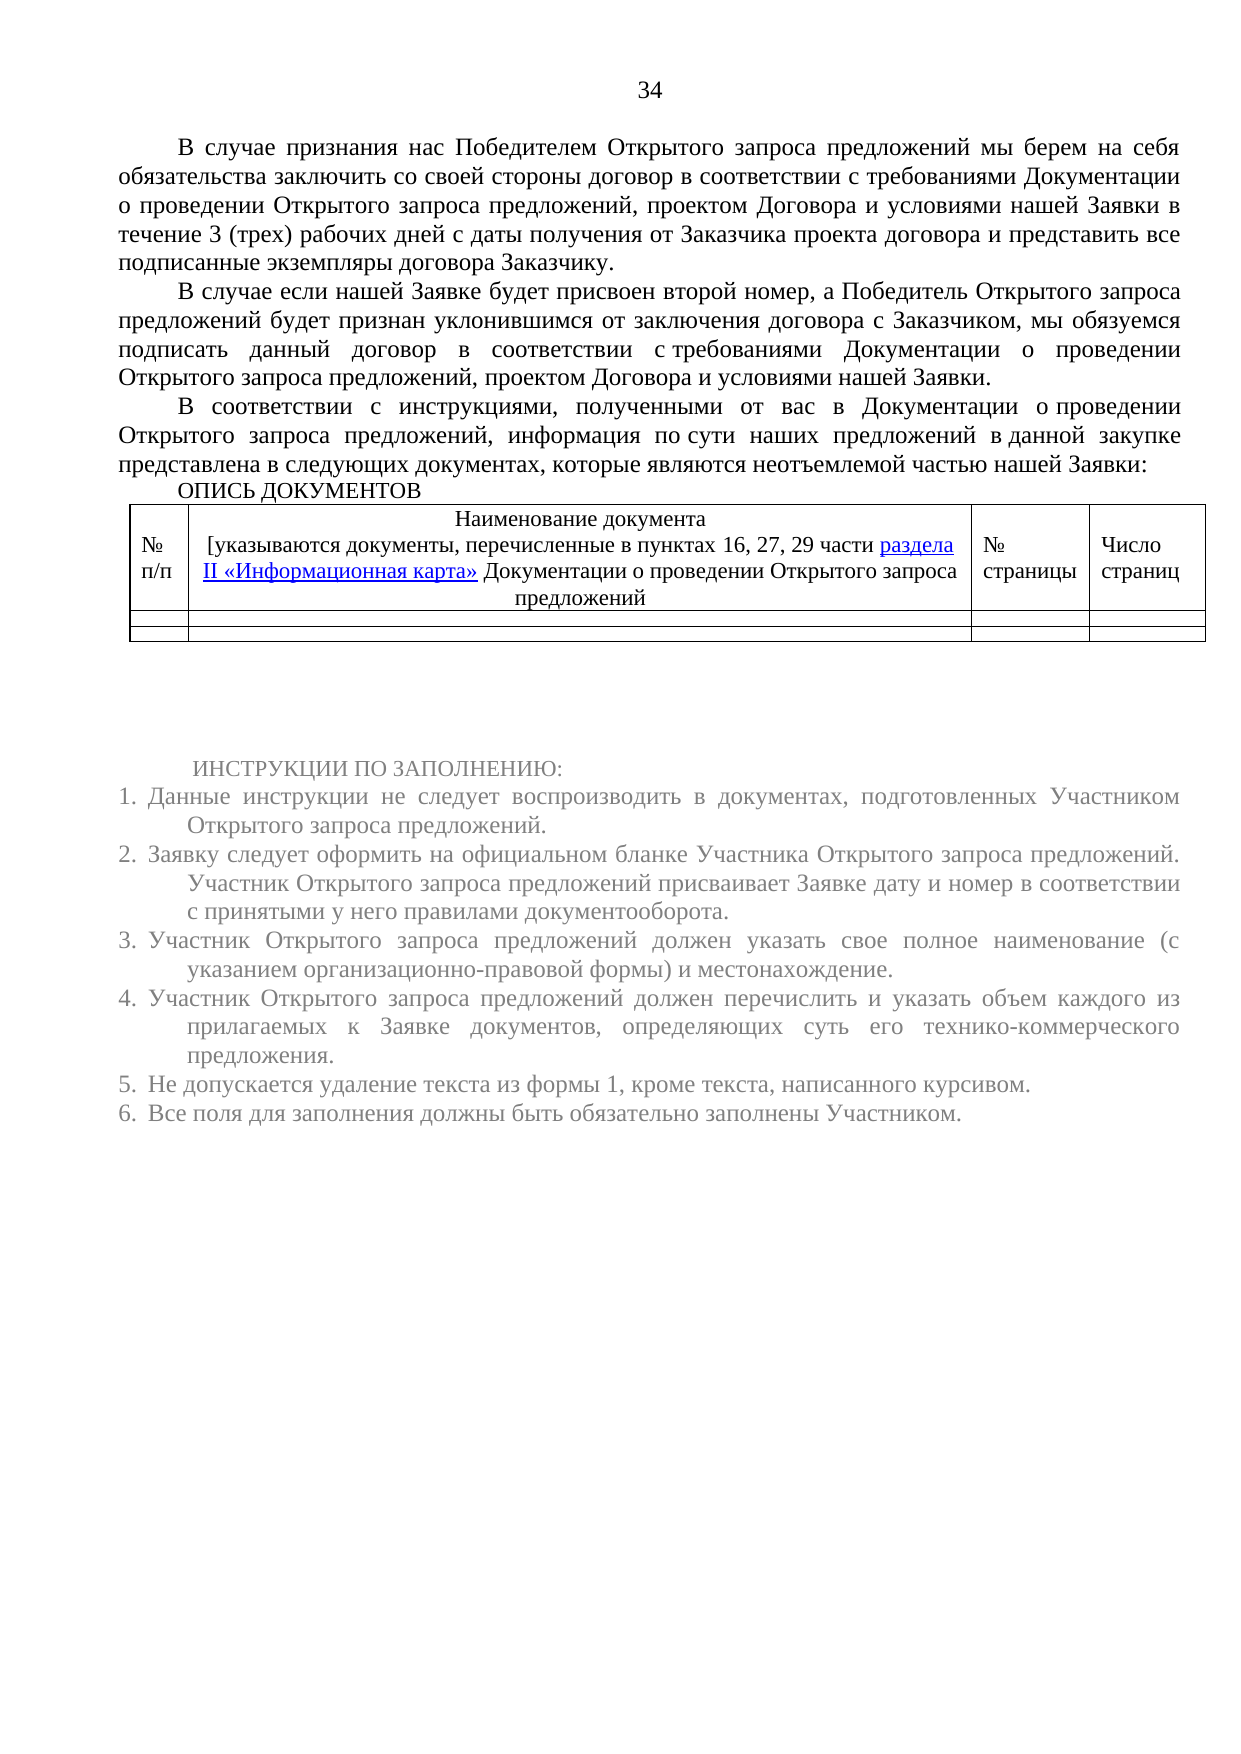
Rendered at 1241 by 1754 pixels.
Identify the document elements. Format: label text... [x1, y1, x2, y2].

list Все поля для заполнения должны быть обязательно заполнены Участником. [118, 1098, 1181, 1126]
list Участник Открытого запроса предложений должен указать свое полное наименование (с указанием организационно-правовой формы) и местонахождение. [118, 925, 1181, 983]
table_header № п/п [131, 505, 188, 610]
table_cell [972, 611, 1089, 626]
text В случае если нашей Заявке будет присвоен второй номер, а Победитель Открытого запроса предложений будет признан уклонившимся от заключения договора с Заказчиком, мы обязуемся подписать данный договор в соответствии с требованиями Документации о проведении Открытого запроса предложений, проектом Договора и условиями нашей Заявки. [118, 276, 1181, 391]
text В соответствии с инструкциями, полученными от вас в Документации о проведении Открытого запроса предложений, информация по сути наших предложений в данной закупке представлена в следующих документах, которые являются неотъемлемой частью нашей Заявки: [118, 391, 1181, 477]
list Данные инструкции не следует воспроизводить в документах, подготовленных Участником Открытого запроса предложений. [118, 781, 1181, 839]
table_cell [131, 627, 188, 641]
table_cell [1090, 627, 1205, 641]
list Не допускается удаление текста из формы 1, кроме текста, написанного курсивом. [118, 1069, 1181, 1098]
table_cell [189, 611, 971, 626]
text ОПИСЬ ДОКУМЕНТОВ [118, 477, 1181, 504]
list Участник Открытого запроса предложений должен перечислить и указать объем каждого из прилагаемых к Заявке документов, определяющих суть его технико-коммерческого предложения. [118, 983, 1181, 1069]
text ИНСТРУКЦИИ ПО ЗАПОЛНЕНИЮ: [118, 755, 1181, 781]
table_header № страницы [972, 505, 1089, 610]
list Заявку следует оформить на официальном бланке Участника Открытого запроса предложений. Участник Открытого запроса предложений присваивает Заявке дату и номер в соответствии с принятыми у него правилами документооборота. [118, 839, 1181, 925]
table_header Число страниц [1090, 505, 1205, 610]
table_header Наименование документа [указываются документы, перечисленные в пунктах 16, 27, 29 части раздела II «Информационная карта» Документации о проведении Открытого запроса предложений [189, 505, 971, 610]
table_cell [1090, 611, 1205, 626]
table_cell [131, 611, 188, 626]
table_cell [972, 627, 1089, 641]
text В случае признания нас Победителем Открытого запроса предложений мы берем на себя обязательства заключить со своей стороны договор в соответствии с требованиями Документации о проведении Открытого запроса предложений, проектом Договора и условиями нашей Заявки в течение 3 (трех) рабочих дней с даты получения от Заказчика проекта договора и представить все подписанные экземпляры договора Заказчику. [118, 132, 1181, 276]
table_cell [189, 627, 971, 641]
